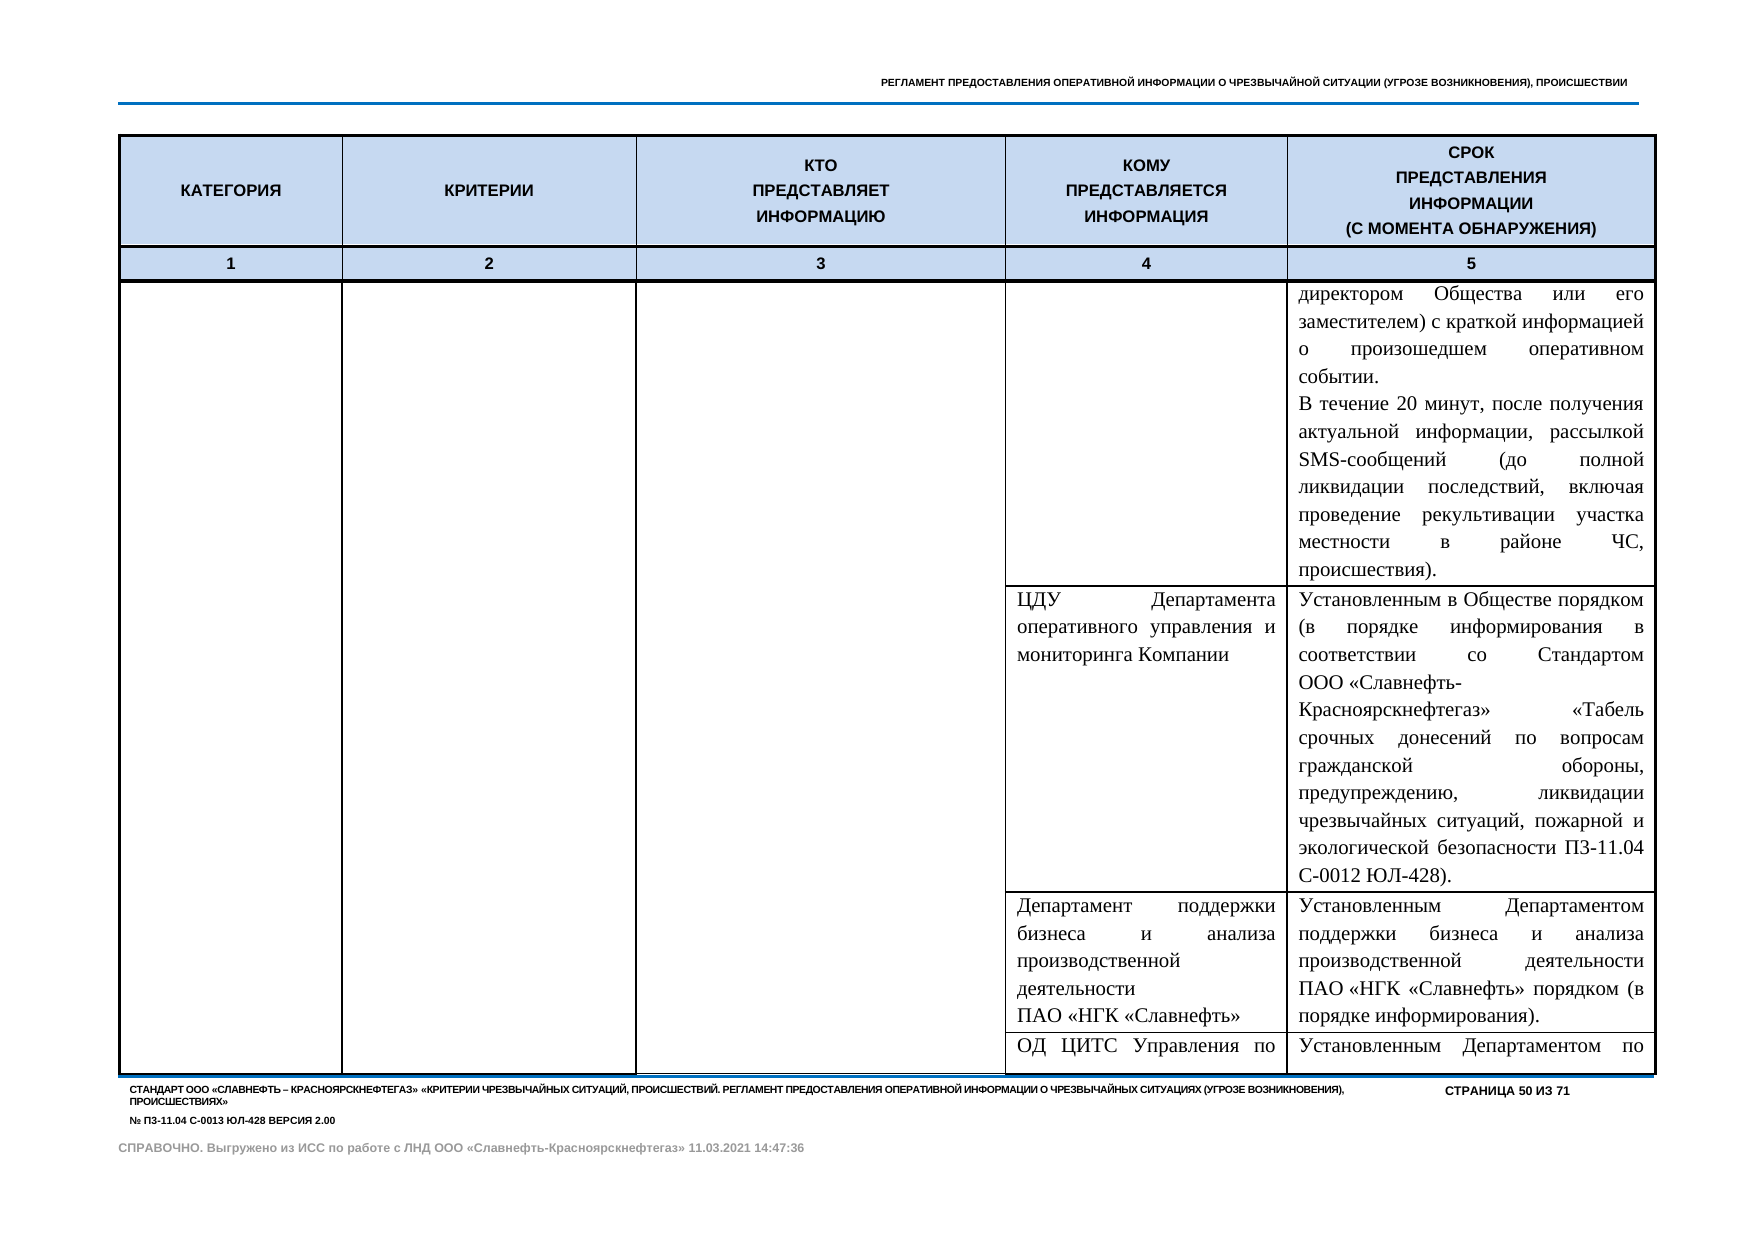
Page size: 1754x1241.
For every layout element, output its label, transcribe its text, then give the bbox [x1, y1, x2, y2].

table_cell 2 [343, 248, 636, 279]
table_cell 1 [121, 248, 342, 279]
table_cell 4 [1006, 248, 1287, 279]
table_header КТО ПРЕДСТАВЛЯЕТ ИНФОРМАЦИЮ [637, 137, 1005, 244]
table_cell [1006, 1033, 1286, 1073]
table_cell Департамент поддержки бизнеса и анализа производственной деятельности ПАО «НГК «Славнефть» [1006, 893, 1286, 1032]
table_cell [1288, 1033, 1654, 1073]
table_cell Установленным в Обществе порядком (в порядке информирования в соответствии со Стандартом ООО «Славнефть-Красноярскнефтегаз» «Табель срочных донесений по вопросам гражданской обороны, предупреждению, ликвидации чрезвычайных ситуаций, пожарной и экологической безопасности П3-11.04 С-0012 ЮЛ-428). [1288, 587, 1654, 891]
table_cell 3 [637, 248, 1005, 279]
table_cell 5 [1288, 248, 1654, 279]
table_header КОМУ ПРЕДСТАВЛЯЕТСЯ ИНФОРМАЦИЯ [1006, 137, 1287, 244]
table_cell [1288, 283, 1654, 585]
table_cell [1006, 283, 1286, 585]
table_header СРОК ПРЕДСТАВЛЕНИЯ ИНФОРМАЦИИ (С МОМЕНТА ОБНАРУЖЕНИЯ) [1288, 137, 1654, 244]
table_header КРИТЕРИИ [343, 137, 636, 244]
table_cell Установленным Департаментом поддержки бизнеса и анализа производственной деятельности ПАО «НГК «Славнефть» порядком (в порядке информирования). [1288, 893, 1654, 1032]
table_cell ЦДУ Департамента оперативного управления и мониторинга Компании [1006, 587, 1286, 891]
table_header КАТЕГОРИЯ [121, 137, 342, 244]
